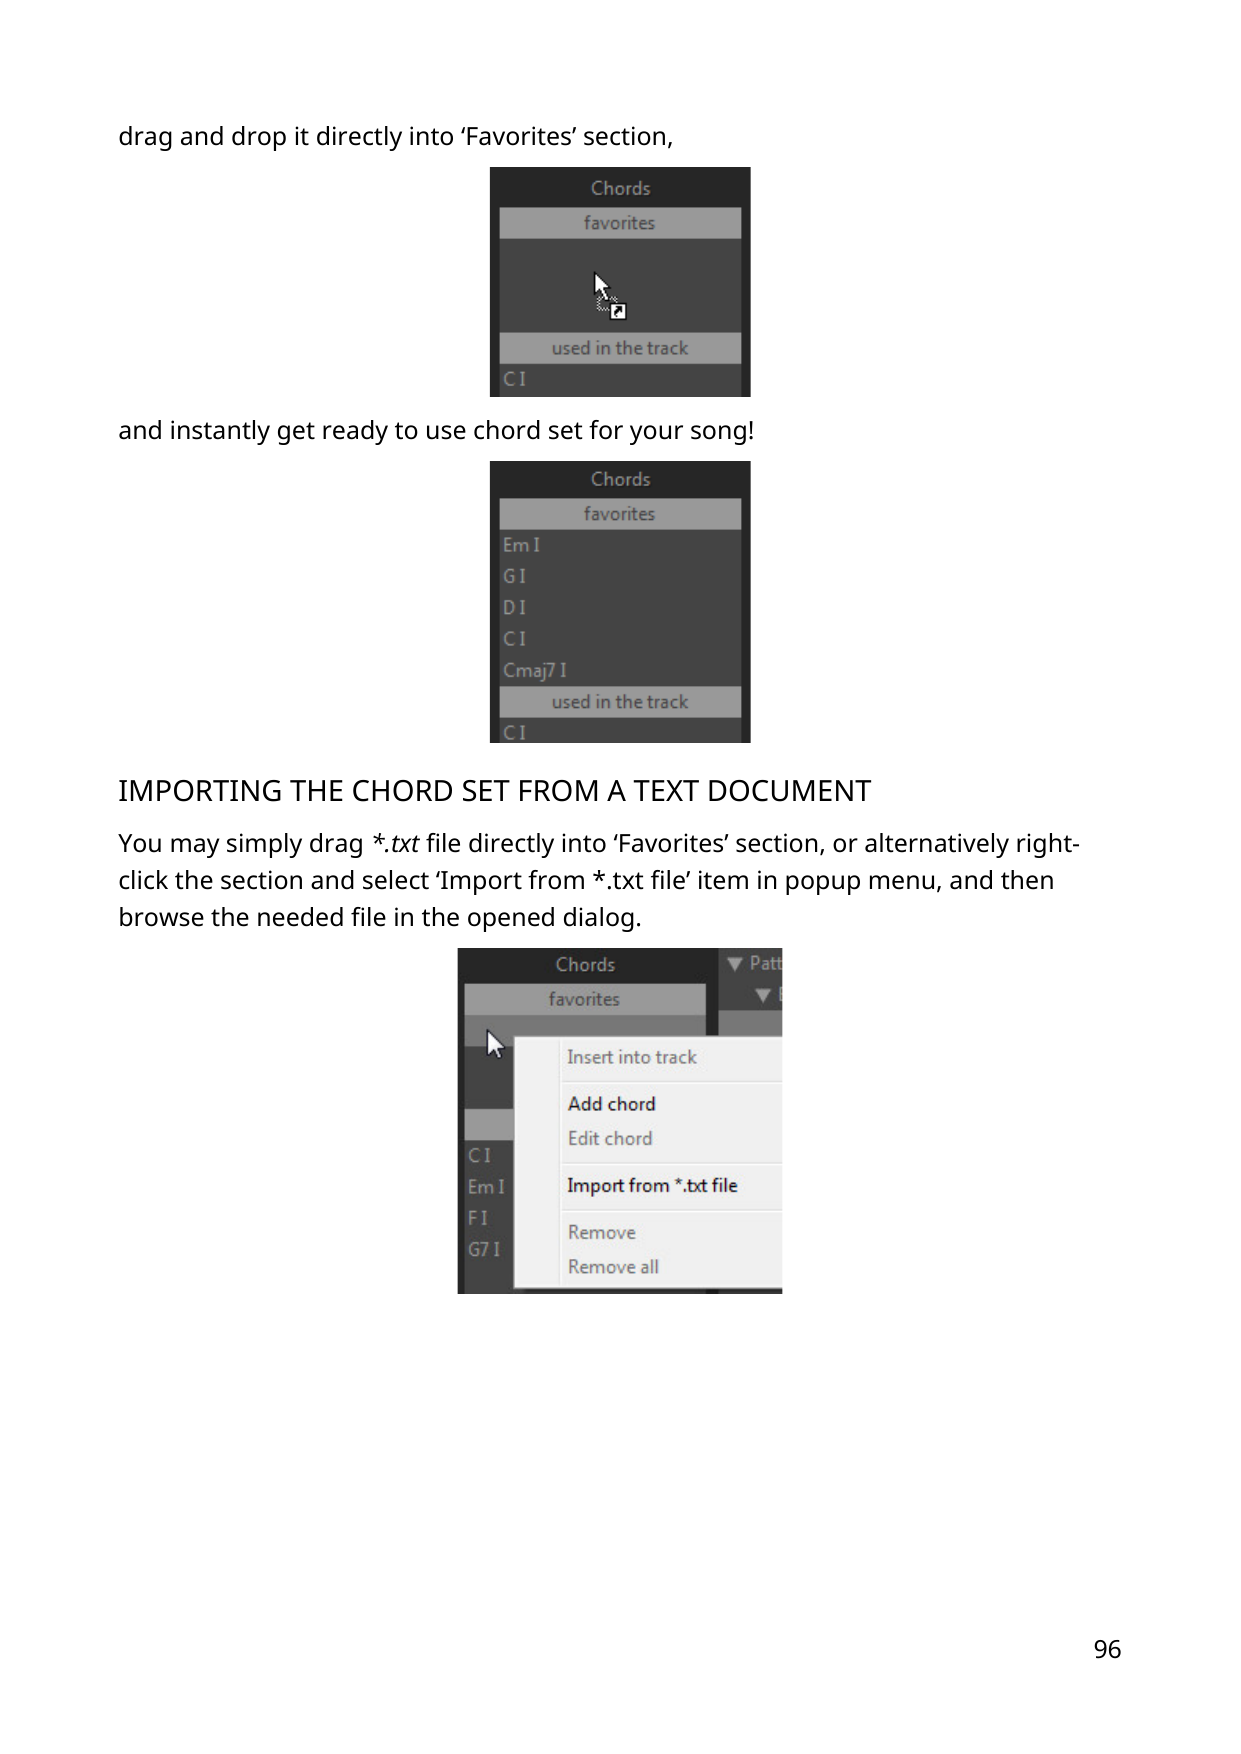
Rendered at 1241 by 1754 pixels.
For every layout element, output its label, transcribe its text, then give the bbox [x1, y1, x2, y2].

text and instantly get ready to use chord set for your song! [118, 412, 1122, 446]
subtitle Importing the chord set from a Text Document [118, 771, 1122, 810]
picture [489, 461, 751, 743]
picture [489, 167, 751, 397]
text drag and drop it directly into ‘Favorites’ section, [118, 118, 1122, 152]
text You may simply drag *.txt file directly into ‘Favorites’ section, or alternatively right-click the section and select ‘Import from *.txt file’ item in popup menu, and then browse the needed file in the opened dialog. [118, 826, 1122, 933]
picture [457, 948, 783, 1294]
